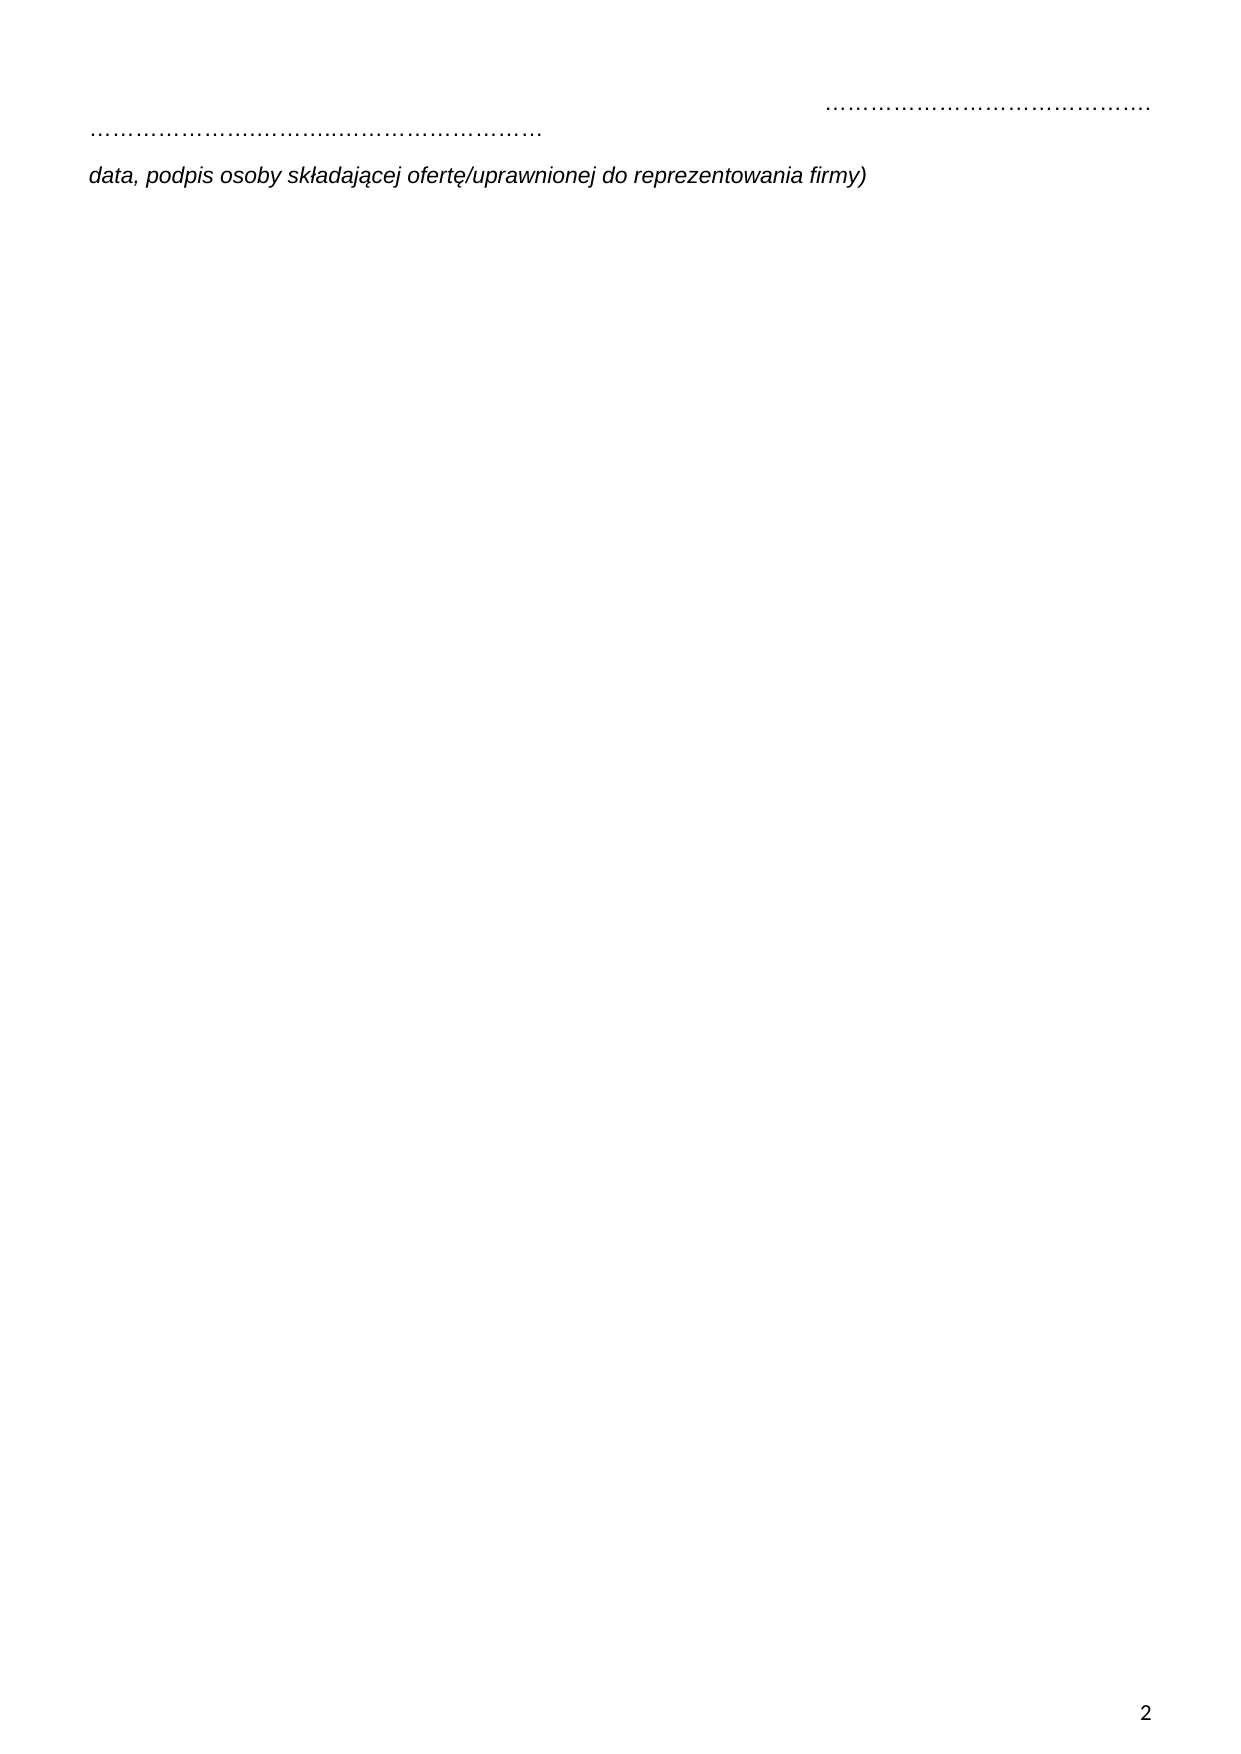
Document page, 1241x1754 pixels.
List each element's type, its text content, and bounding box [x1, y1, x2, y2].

text …………………………………….………………….………..……………………… [89, 89, 1152, 141]
text data, podpis osoby składającej ofertę/uprawnionej do reprezentowania firmy) [89, 162, 1152, 188]
